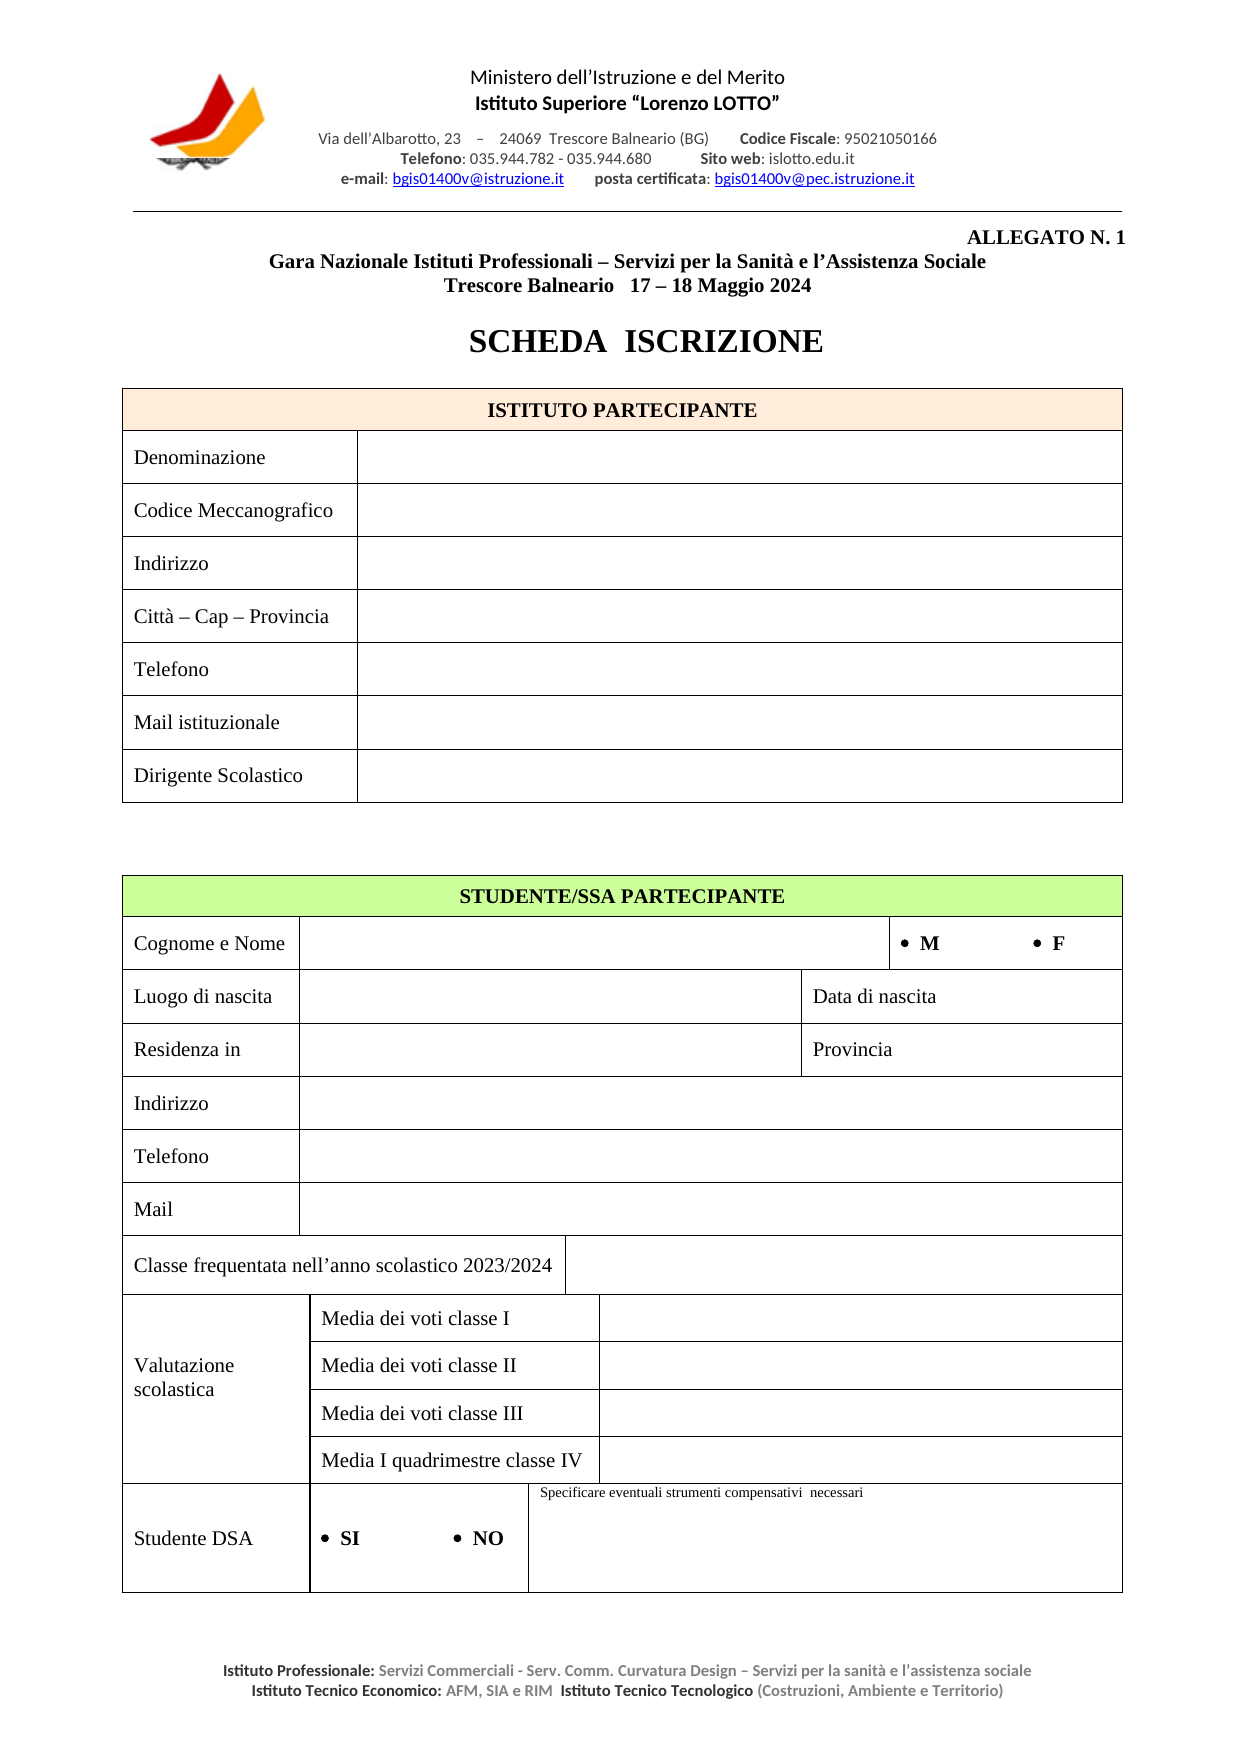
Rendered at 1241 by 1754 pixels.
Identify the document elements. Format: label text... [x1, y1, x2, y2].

table_cell Valutazione scolastica [123, 1295, 309, 1483]
table_cell [300, 1130, 1122, 1182]
table_cell SI NO [311, 1484, 528, 1592]
text Trescore Balneario 17 – 18 Maggio 2024 [133, 273, 1122, 297]
table_cell [358, 590, 1122, 642]
table_cell Studente DSA [123, 1484, 309, 1592]
table_cell Data di nascita [802, 970, 1122, 1022]
table_cell Denominazione [123, 431, 357, 483]
table_cell Mail istituzionale [123, 696, 357, 748]
table_cell Indirizzo [123, 1077, 299, 1129]
table_cell [566, 1236, 1122, 1294]
table_cell Residenza in [123, 1024, 299, 1076]
table_cell Telefono [123, 643, 357, 695]
table_header ISTITUTO PARTECIPANTE [123, 389, 1122, 430]
table_cell Città – Cap – Provincia [123, 590, 357, 642]
table_cell Codice Meccanografico [123, 484, 357, 536]
table_cell Dirigente Scolastico [123, 750, 357, 802]
table_cell Telefono [123, 1130, 299, 1182]
table_cell Mail [123, 1183, 299, 1235]
table_cell Provincia [802, 1024, 1122, 1076]
table_cell Media I quadrimestre classe IV [311, 1437, 599, 1483]
text Gara Nazionale Istituti Professionali – Servizi per la Sanità e l’Assistenza Sociale [133, 249, 1122, 273]
table_cell [300, 1077, 1122, 1129]
table_cell [600, 1437, 1122, 1483]
table_cell M F [890, 917, 1122, 969]
table_cell Media dei voti classe II [311, 1342, 599, 1388]
table_cell Classe frequentata nell’anno scolastico 2023/2024 [123, 1236, 565, 1294]
table_cell [600, 1342, 1122, 1388]
table_cell [358, 750, 1122, 802]
table_cell [358, 537, 1122, 589]
table_cell [358, 484, 1122, 536]
table_cell Media dei voti classe I [311, 1295, 599, 1341]
table_cell Indirizzo [123, 537, 357, 589]
table_header STUDENTE/SSA PARTECIPANTE [123, 876, 1122, 916]
table_cell [300, 1183, 1122, 1235]
table_cell Cognome e Nome [123, 917, 299, 969]
table_cell Media dei voti classe III [311, 1390, 599, 1436]
table_cell [300, 970, 801, 1022]
table_cell [600, 1390, 1122, 1436]
table_cell [358, 696, 1122, 748]
text SCHEDA ISCRIZIONE [133, 321, 1122, 359]
table_cell [300, 917, 889, 969]
table_cell Luogo di nascita [123, 970, 299, 1022]
table_cell [600, 1295, 1122, 1341]
table_cell [300, 1024, 801, 1076]
table_cell Specificare eventuali strumenti compensativi necessari [529, 1484, 1122, 1592]
table_header ALLEGATO N. 1 [919, 225, 1170, 249]
table_cell [358, 643, 1122, 695]
table_cell [358, 431, 1122, 483]
